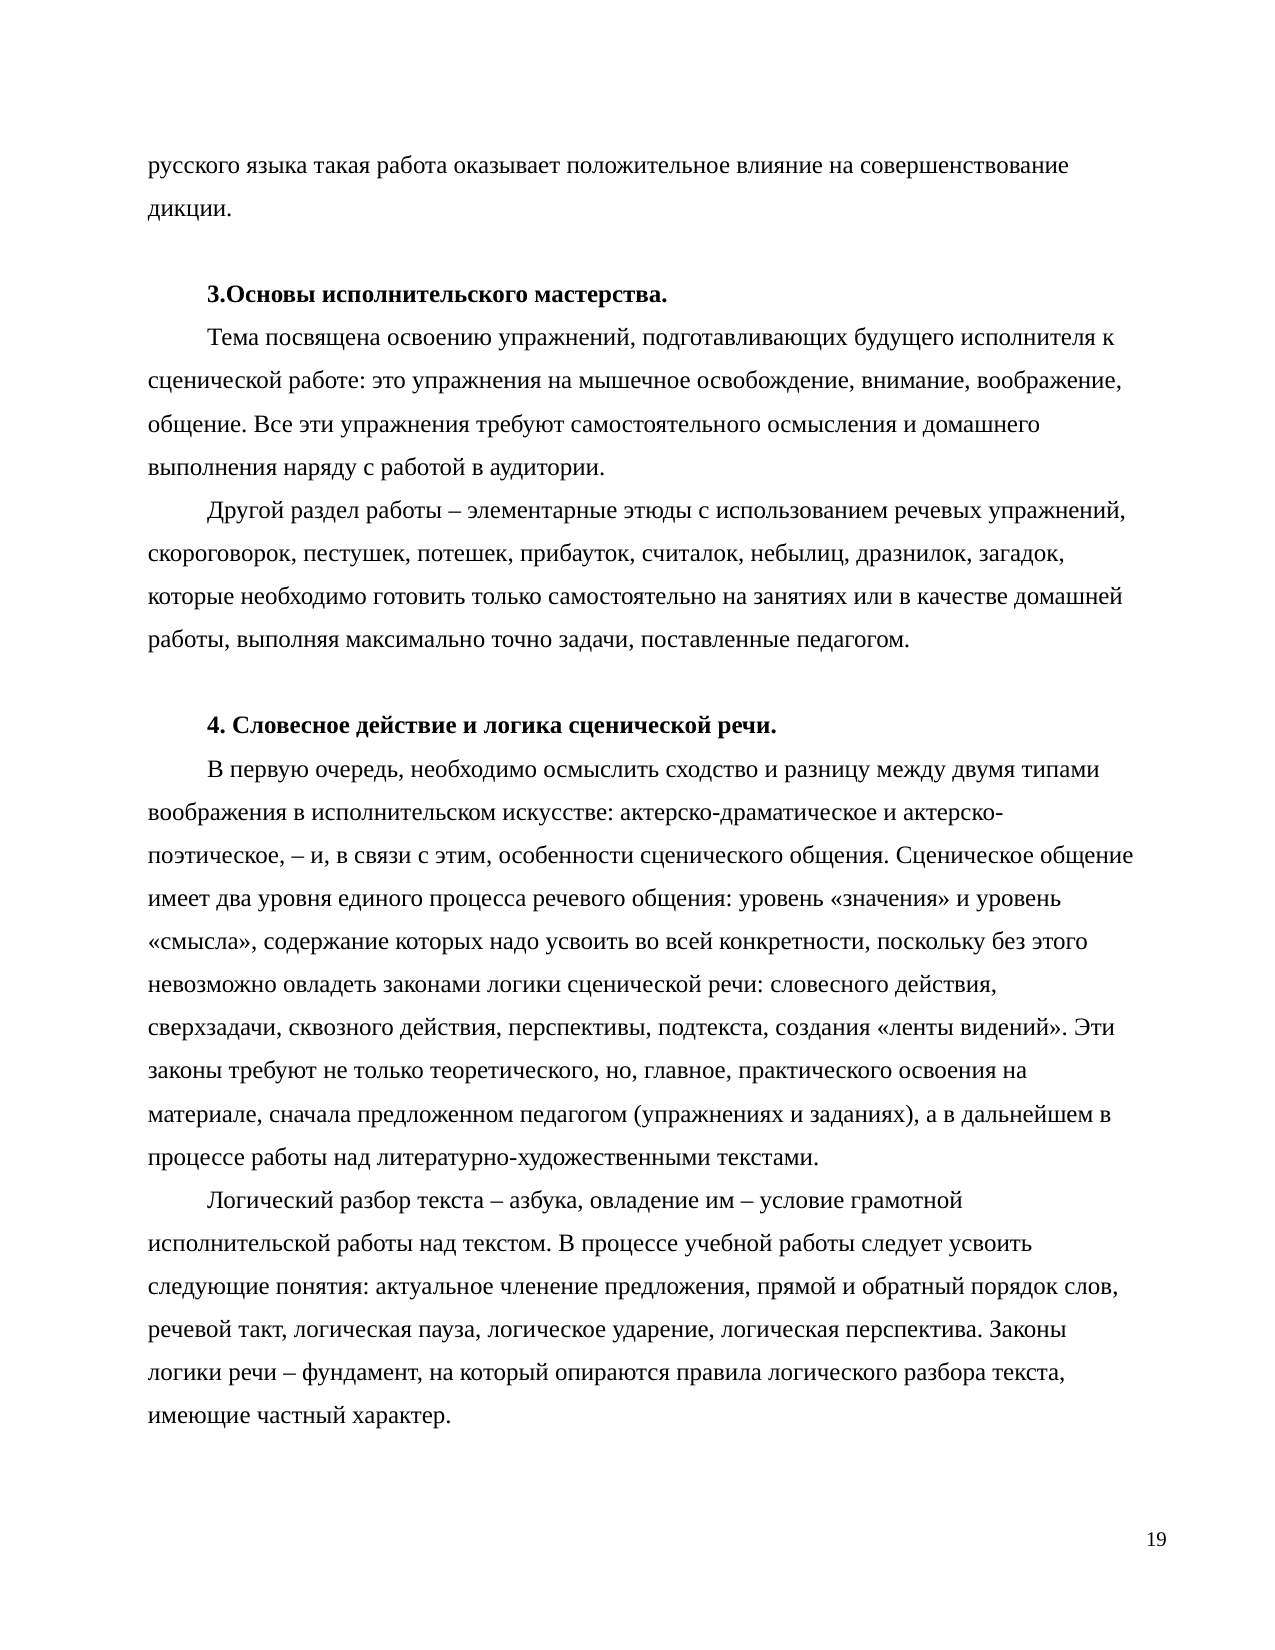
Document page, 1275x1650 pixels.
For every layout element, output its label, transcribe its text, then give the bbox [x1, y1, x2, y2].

text Логический разбор текста – азбука, овладение им – условие грамотной исполнительской работы над текстом. В процессе учебной работы следует усвоить следующие понятия: актуальное членение предложения, прямой и обратный порядок слов, речевой такт, логическая пауза, логическое ударение, логическая перспектива. Законы логики речи – фундамент, на который опираются правила логического разбора текста, имеющие частный характер. [148, 1185, 1137, 1429]
text Другой раздел работы – элементарные этюды с использованием речевых упражнений, скороговорок, пестушек, потешек, прибауток, считалок, небылиц, дразнилок, загадок, которые необходимо готовить только самостоятельно на занятиях или в качестве домашней работы, выполняя максимально точно задачи, поставленные педагогом. [148, 495, 1137, 653]
text 3.Основы исполнительского мастерства. [148, 279, 1137, 308]
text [148, 150, 1137, 222]
text 4. Словесное действие и логика сценической речи. [148, 711, 1137, 739]
text Тема посвящена освоению упражнений, подготавливающих будущего исполнителя к сценической работе: это упражнения на мышечное освобождение, внимание, воображение, общение. Все эти упражнения требуют самостоятельного осмысления и домашнего выполнения наряду с работой в аудитории. [148, 322, 1137, 481]
text В первую очередь, необходимо осмыслить сходство и разницу между двумя типами воображения в исполнительском искусстве: актерско-драматическое и актерско-поэтическое, – и, в связи с этим, особенности сценического общения. Сценическое общение имеет два уровня единого процесса речевого общения: уровень «значения» и уровень «смысла», содержание которых надо усвоить во всей конкретности, поскольку без этого невозможно овладеть законами логики сценической речи: словесного действия, сверхзадачи, сквозного действия, перспективы, подтекста, создания «ленты видений». Эти законы требуют не только теоретического, но, главное, практического освоения на материале, сначала предложенном педагогом (упражнениях и заданиях), а в дальнейшем в процессе работы над литературно-художественными текстами. [148, 754, 1137, 1171]
